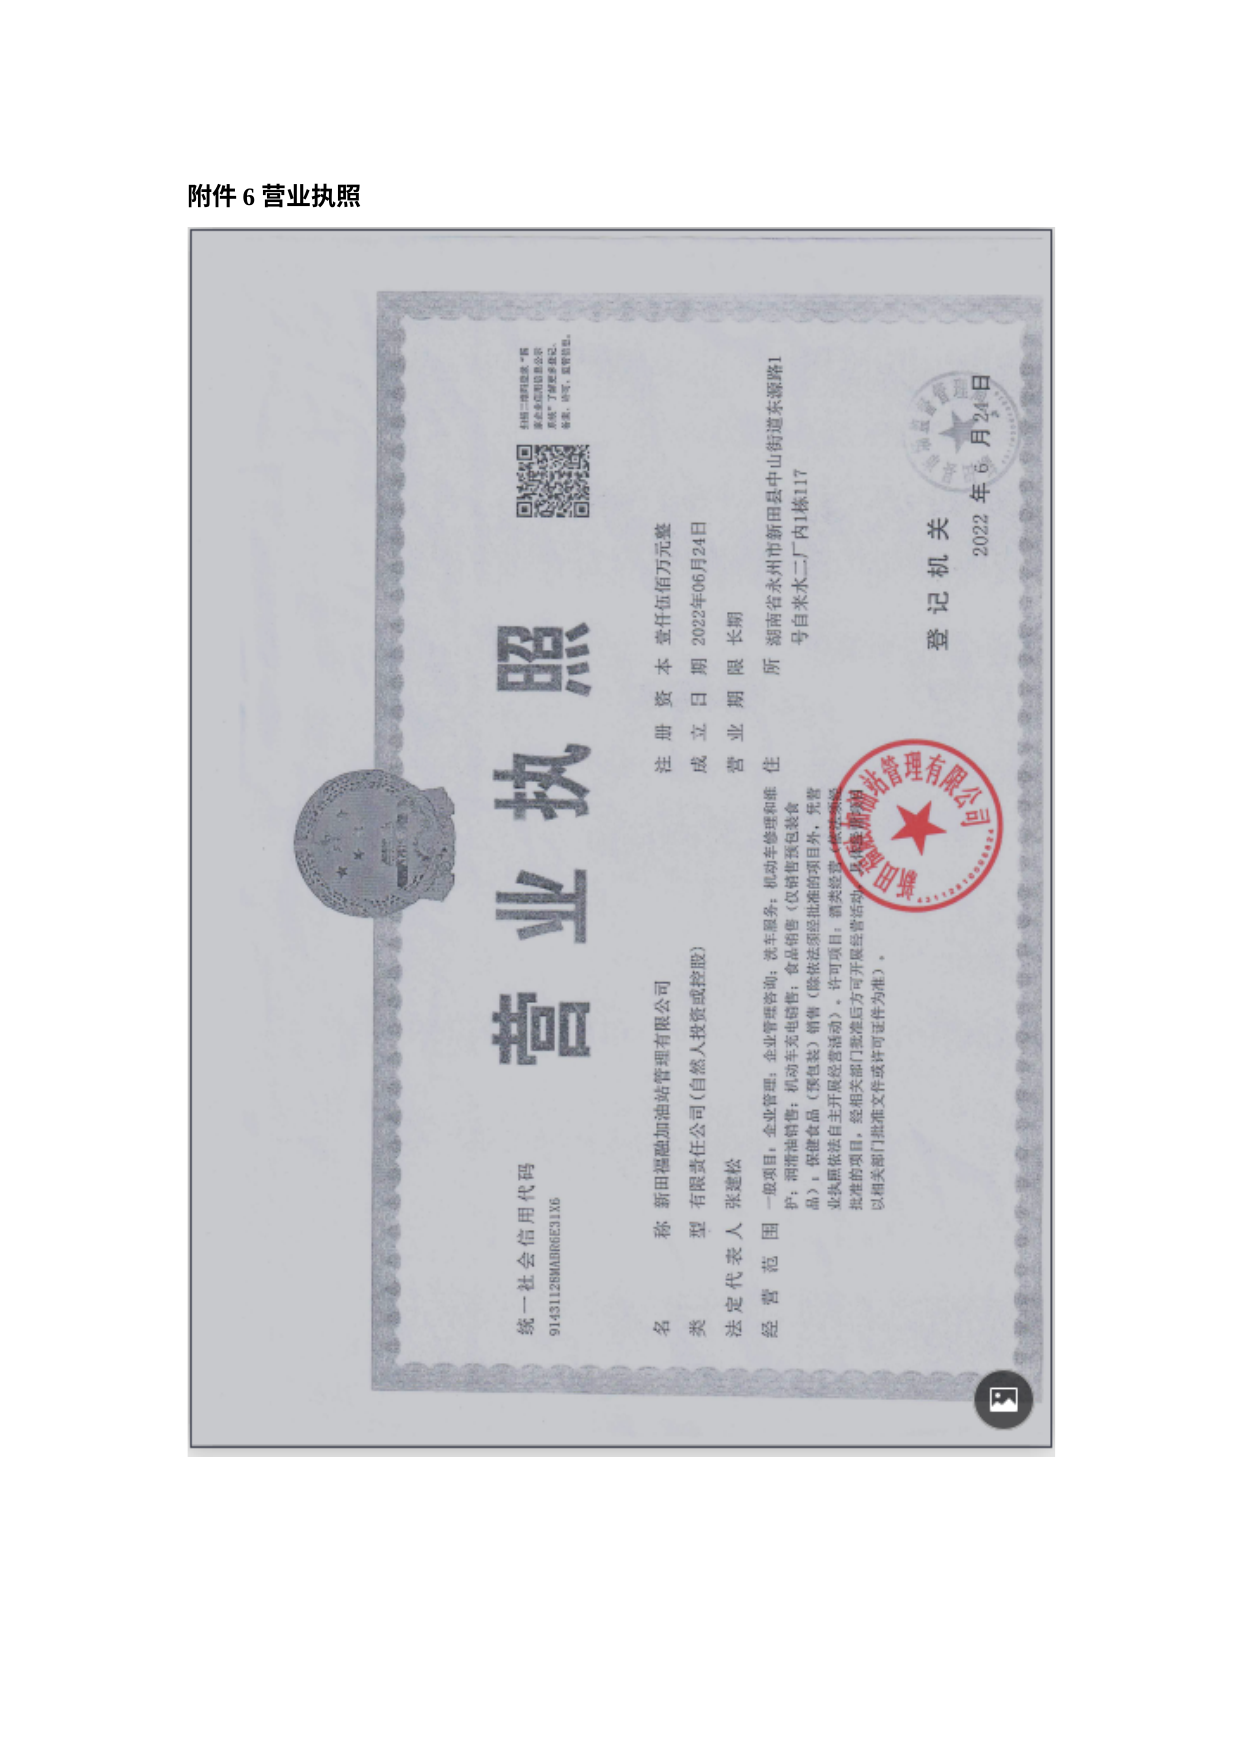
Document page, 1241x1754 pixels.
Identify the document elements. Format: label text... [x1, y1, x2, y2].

picture [187, 227, 1055, 1457]
text 附件6 营业执照 [187, 162, 1053, 227]
